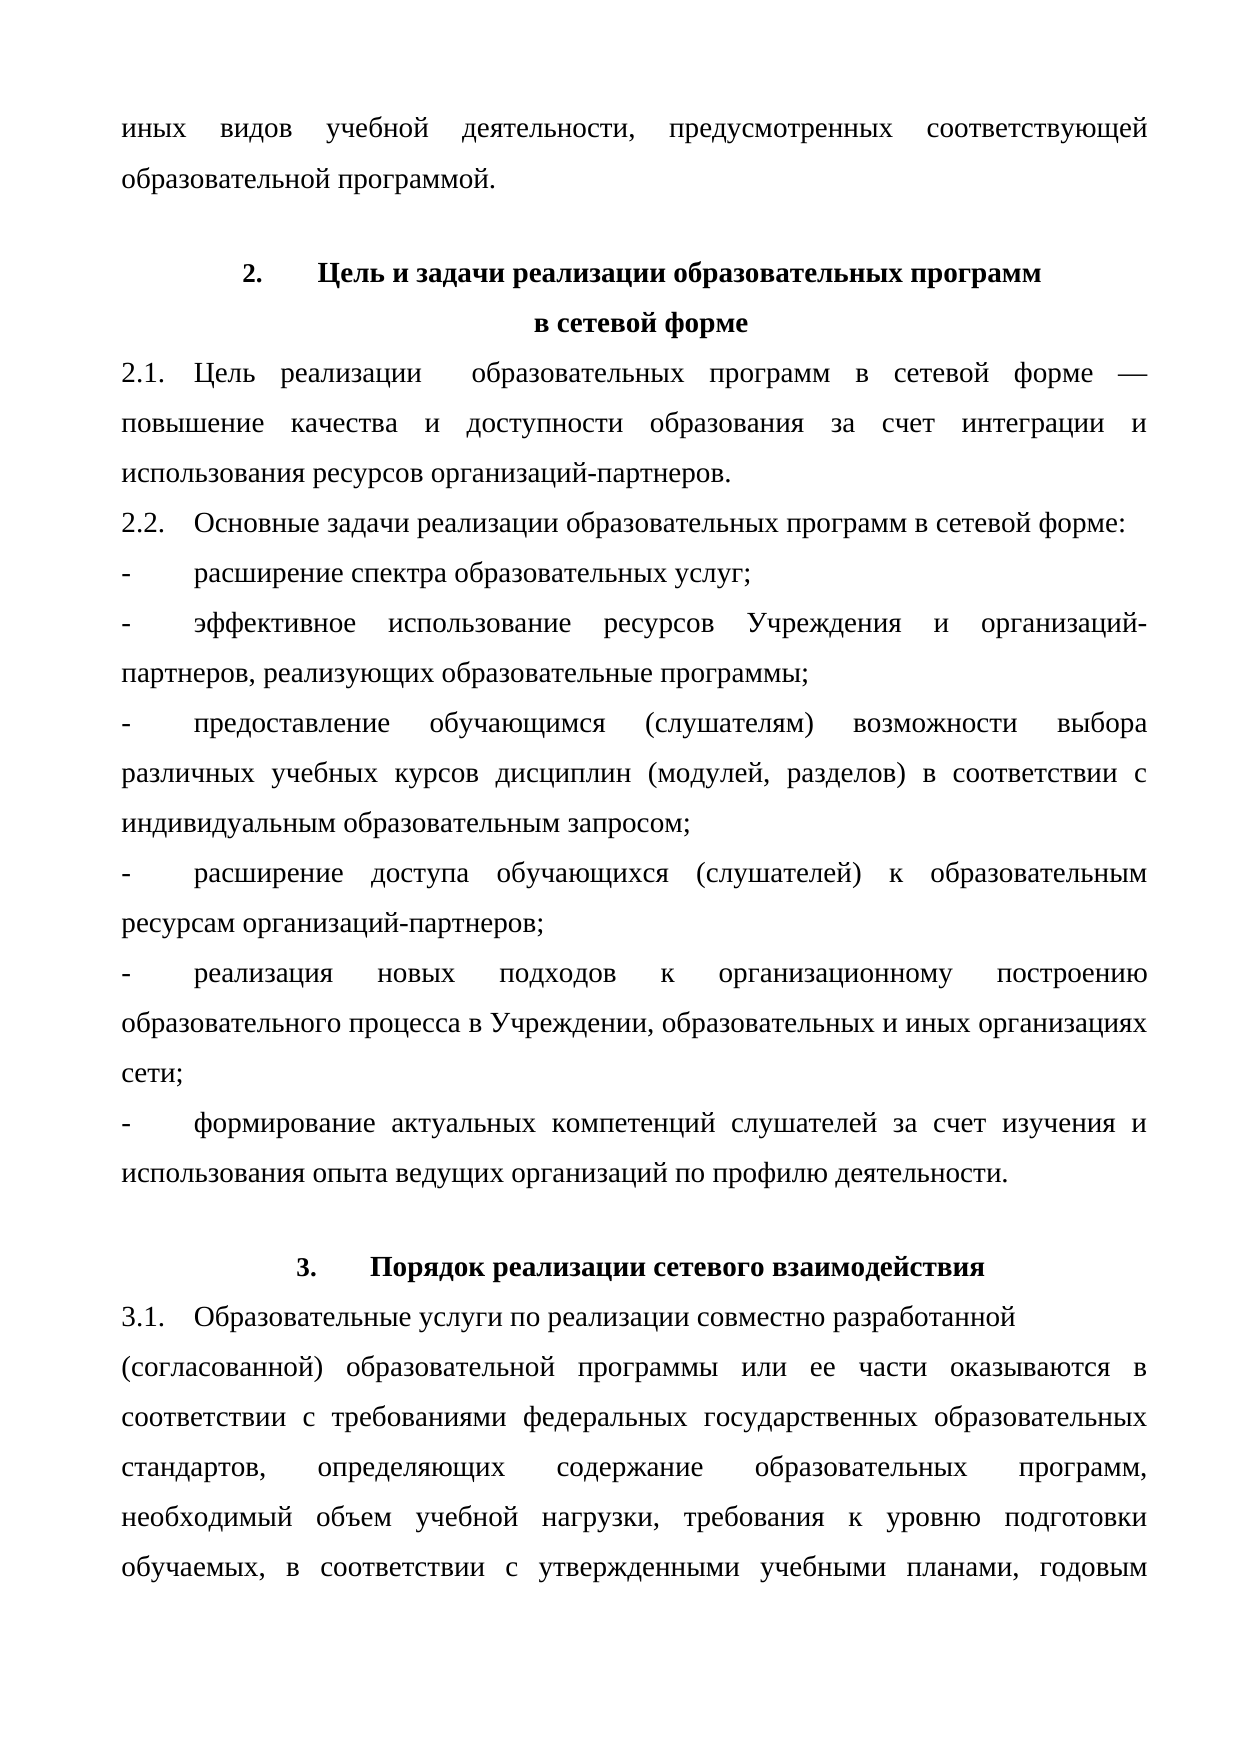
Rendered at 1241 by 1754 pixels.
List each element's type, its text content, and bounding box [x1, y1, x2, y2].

list реализация новых подходов к организационному построению образовательного процесса в Учреждении, образовательных и иных организациях сети; [121, 942, 1148, 1092]
text в сетевой форме [534, 292, 1240, 342]
list расширение доступа обучающихся (слушателей) к образовательным ресурсам организаций-партнеров; [121, 842, 1148, 942]
list Цель и задачи реализации образовательных программ [242, 242, 1240, 292]
list Основные задачи реализации образовательных программ в сетевой форме: [121, 492, 1240, 542]
list формирование актуальных компетенций слушателей за счет изучения и использования опыта ведущих организаций по профилю деятельности. [121, 1092, 1148, 1192]
text иных видов учебной деятельности, предусмотренных соответствующей образовательной программой. [121, 97, 1148, 198]
text (согласованной) образовательной программы или ее части оказываются в соответствии с требованиями федеральных государственных образовательных стандартов, определяющих содержание образовательных программ, необходимый объем учебной нагрузки, требования к уровню подготовки обучаемых, в соответствии с утвержденными учебными планами, годовым календарным [121, 1336, 1148, 1610]
list Порядок реализации сетевого взаимодействия [296, 1236, 1240, 1286]
list предоставление обучающимся (слушателям) возможности выбора различных учебных курсов дисциплин (модулей, разделов) в соответствии с индивидуальным образовательным запросом; [121, 692, 1148, 842]
list эффективное использование ресурсов Учреждения и организаций- партнеров, реализующих образовательные программы; [121, 592, 1148, 692]
list Цель реализации образовательных программ в сетевой форме — повышение качества и доступности образования за счет интеграции и использования ресурсов организаций-партнеров. [121, 342, 1148, 492]
list расширение спектра образовательных услуг; [121, 542, 1240, 592]
list Образовательные услуги по реализации совместно разработанной [121, 1286, 1240, 1336]
